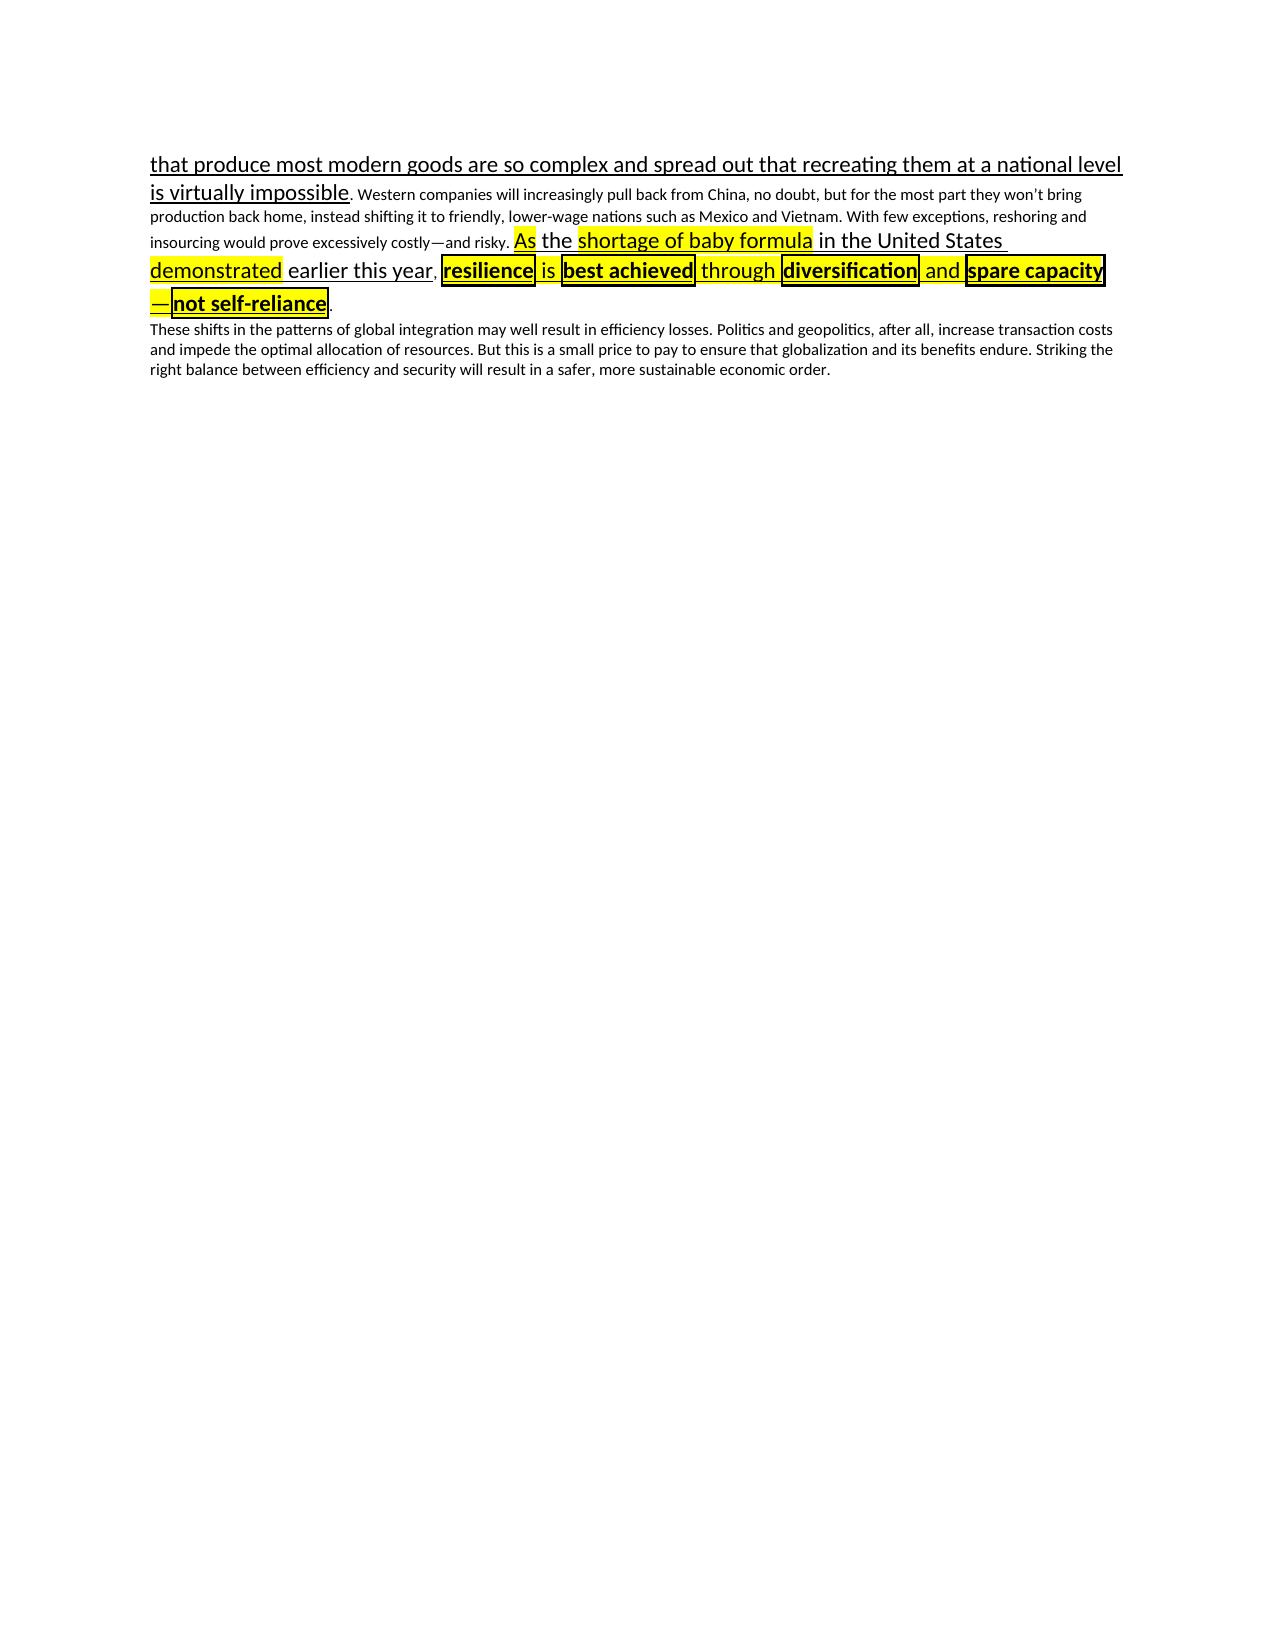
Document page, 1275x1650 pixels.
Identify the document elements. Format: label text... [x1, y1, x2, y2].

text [150, 150, 1125, 319]
text These shifts in the patterns of global integration may well result in efficiency losses. Politics and geopolitics, after all, increase transaction costs and impede the optimal allocation of resources. But this is a small price to pay to ensure that globalization and its benefits endure. Striking the right balance between efficiency and security will result in a safer, more sustainable economic order. [150, 319, 1125, 380]
